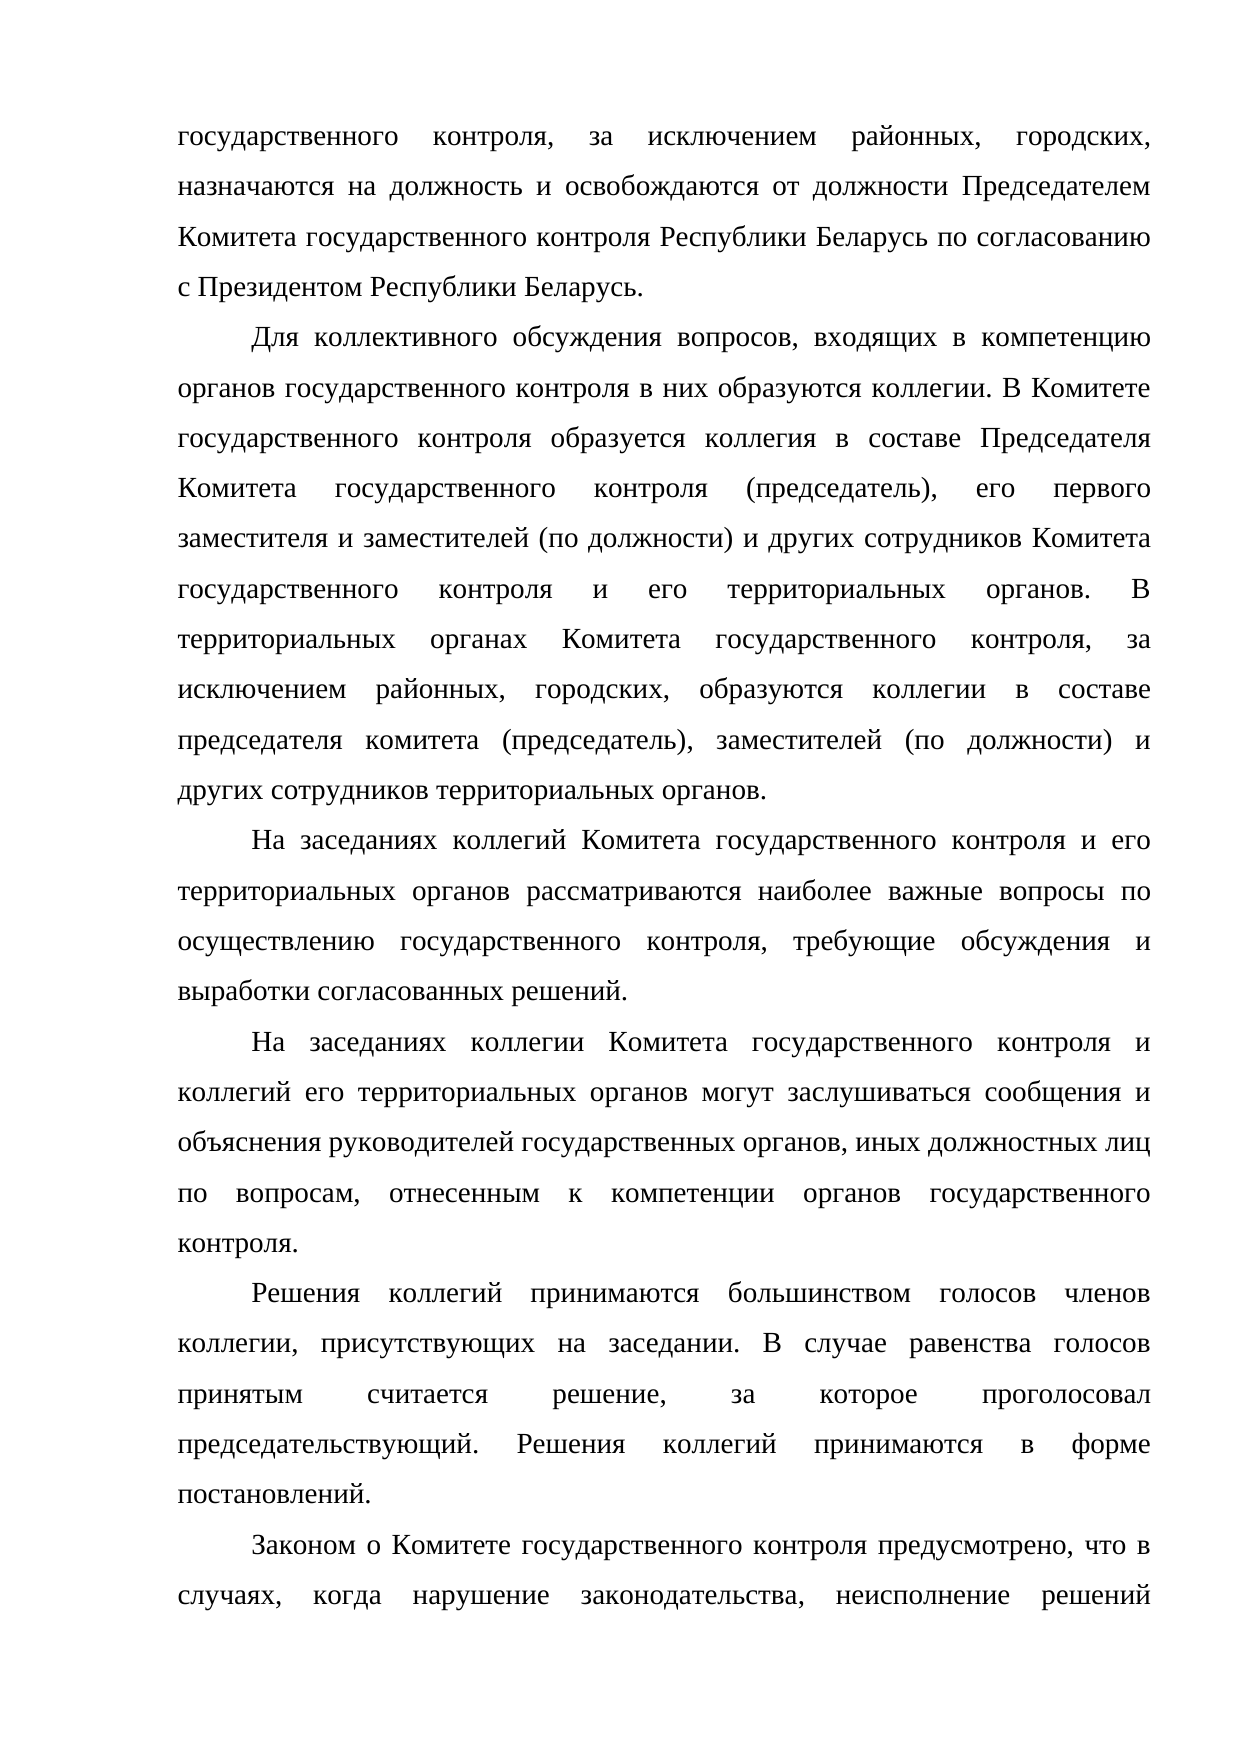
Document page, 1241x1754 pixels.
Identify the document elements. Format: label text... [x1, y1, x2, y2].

text Для коллективного обсуждения вопросов, входящих в компетенцию органов государственного контроля в них образуются коллегии. В Комитете государственного контроля образуется коллегия в составе Председателя Комитета государственного контроля (председатель), его первого заместителя и заместителей (по должности) и других сотрудников Комитета государственного контроля и его территориальных органов. В территориальных органах Комитета государственного контроля, за исключением районных, городских, образуются коллегии в составе председателя комитета (председатель), заместителей (по должности) и других сотрудников территориальных органов. [177, 319, 1152, 806]
text Решения коллегий принимаются большинством голосов членов коллегии, присутствующих на заседании. В случае равенства голосов принятым считается решение, за которое проголосовал председательствующий. Решения коллегий принимаются в форме постановлений. [177, 1275, 1152, 1510]
text На заседаниях коллегии Комитета государственного контроля и коллегий его территориальных органов могут заслушиваться сообщения и объяснения руководителей государственных органов, иных должностных лиц по вопросам, отнесенным к компетенции органов государственного контроля. [177, 1024, 1152, 1258]
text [177, 1527, 1152, 1611]
text На заседаниях коллегий Комитета государственного контроля и его территориальных органов рассматриваются наиболее важные вопросы по осуществлению государственного контроля, требующие обсуждения и выработки согласованных решений. [177, 822, 1152, 1007]
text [177, 118, 1152, 303]
